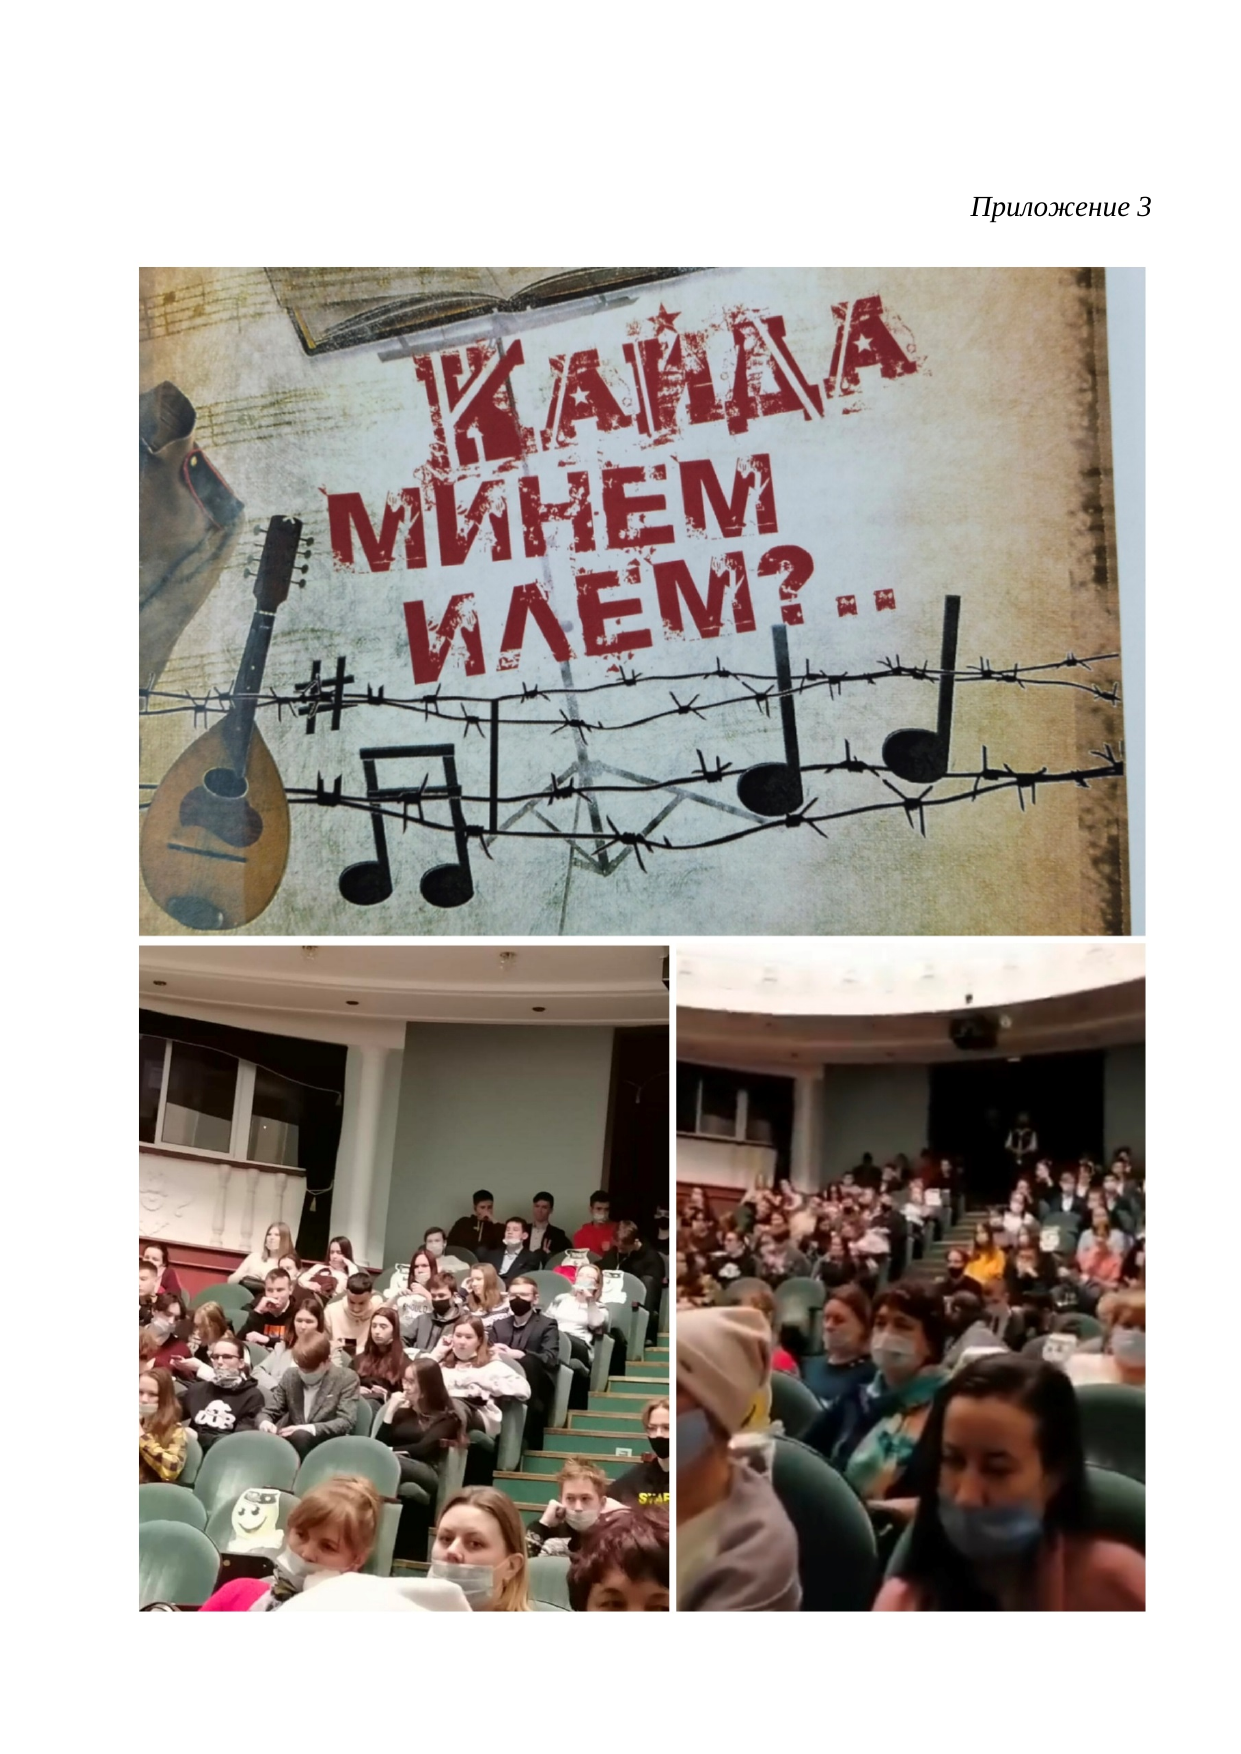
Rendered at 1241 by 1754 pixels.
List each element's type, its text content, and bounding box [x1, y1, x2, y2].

text Приложение 3 [133, 189, 1152, 223]
picture [132, 260, 1152, 1618]
